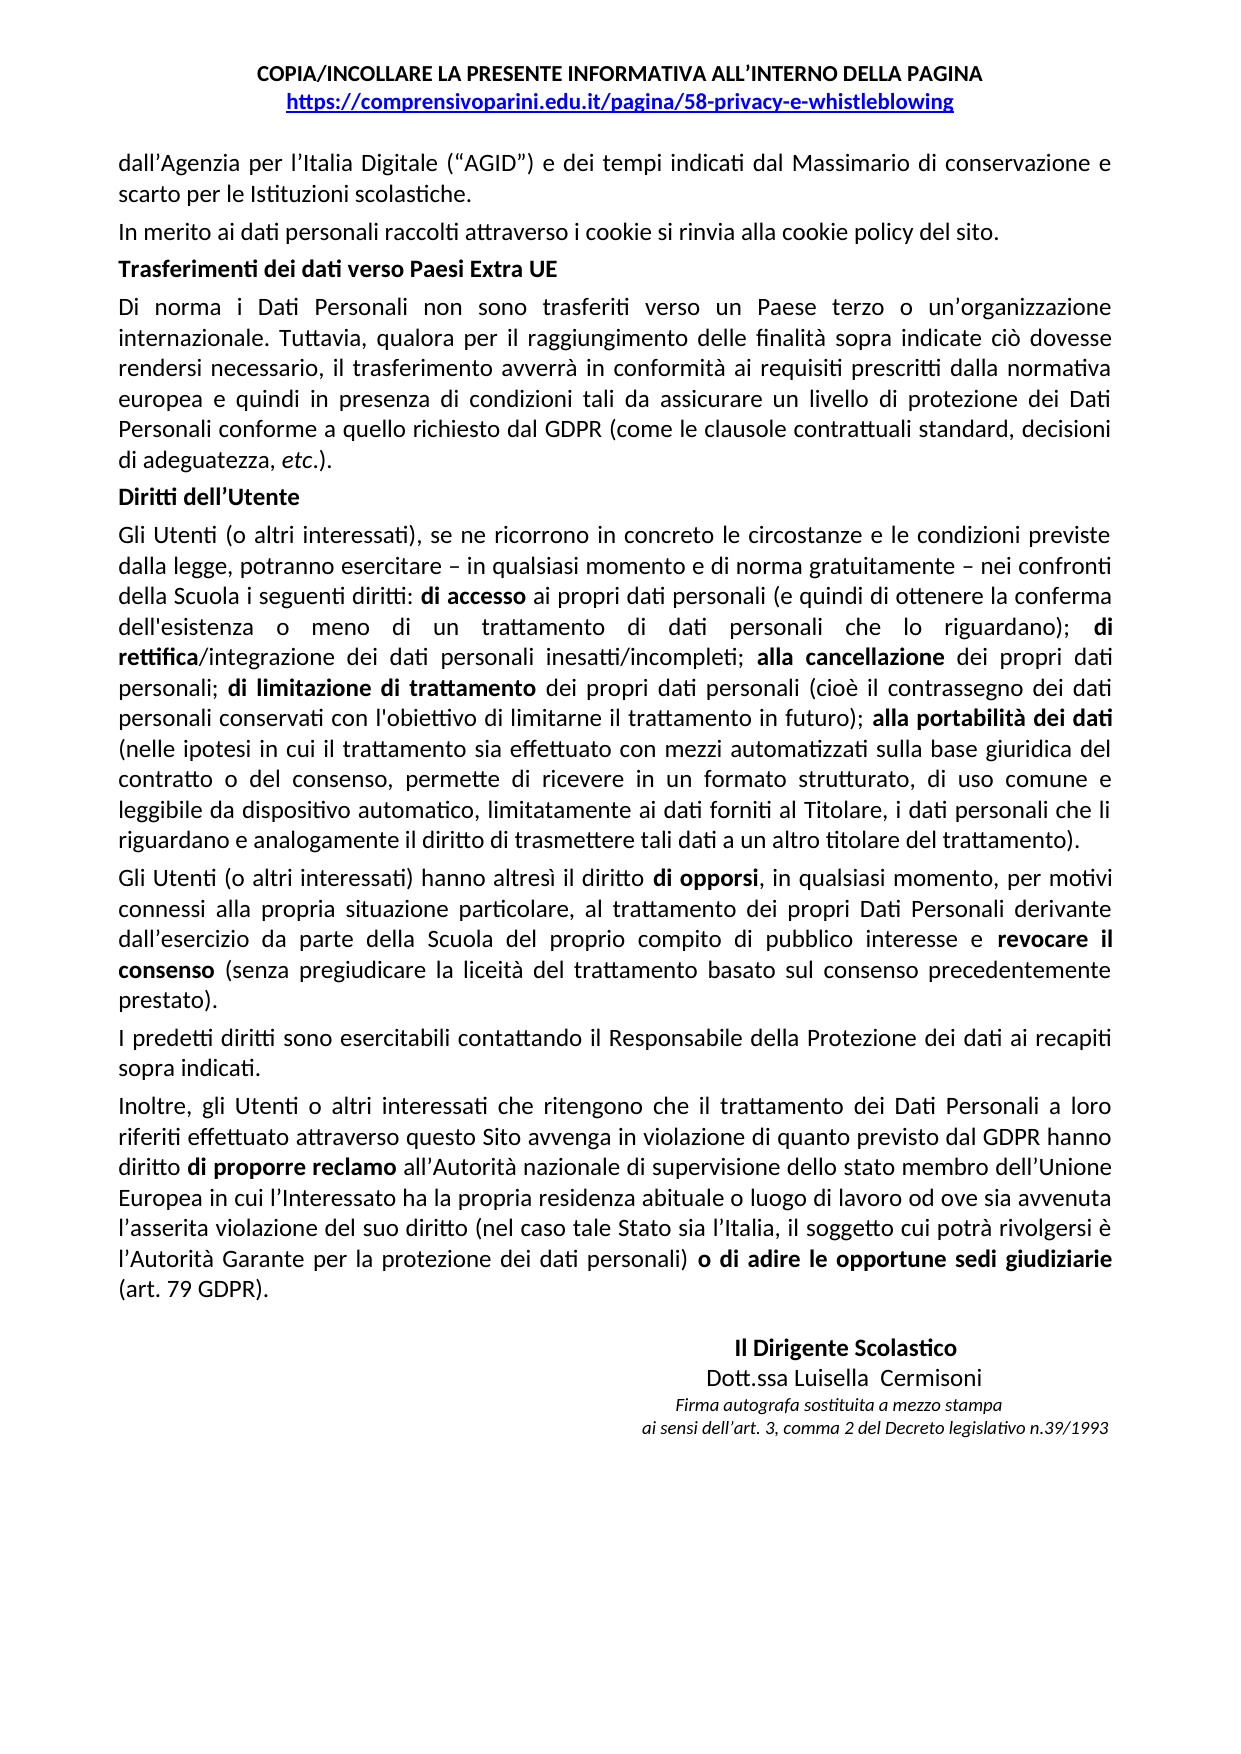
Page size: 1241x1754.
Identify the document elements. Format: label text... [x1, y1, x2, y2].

text Il Dirigente Scolastico [118, 1332, 1122, 1362]
text In merito ai dati personali raccolti attraverso i cookie si rinvia alla cookie policy del sito. [118, 216, 1113, 246]
text Trasferimenti dei dati verso Paesi Extra UE [118, 253, 1113, 284]
text Gli Utenti (o altri interessati), se ne ricorrono in concreto le circostanze e le condizioni previste dalla legge, potranno esercitare – in qualsiasi momento e di norma gratuitamente – nei confronti della Scuola i seguenti diritti: di accesso ai propri dati personali (e quindi di ottenere la conferma dell'esistenza o meno di un trattamento di dati personali che lo riguardano); di rettifica/integrazione dei dati personali inesatti/incompleti; alla cancellazione dei propri dati personali; di limitazione di trattamento dei propri dati personali (cioè il contrassegno dei dati personali conservati con l'obiettivo di limitarne il trattamento in futuro); alla portabilità dei dati (nelle ipotesi in cui il trattamento sia effettuato con mezzi automatizzati sulla base giuridica del contratto o del consenso, permette di ricevere in un formato strutturato, di uso comune e leggibile da dispositivo automatico, limitatamente ai dati forniti al Titolare, i dati personali che li riguardano e analogamente il diritto di trasmettere tali dati a un altro titolare del trattamento). [118, 519, 1113, 855]
text Inoltre, gli Utenti o altri interessati che ritengono che il trattamento dei Dati Personali a loro riferiti effettuato attraverso questo Sito avvenga in violazione di quanto previsto dal GDPR hanno diritto di proporre reclamo all’Autorità nazionale di supervisione dello stato membro dell’Unione Europea in cui l’Interessato ha la propria residenza abituale o luogo di lavoro od ove sia avvenuta l’asserita violazione del suo diritto (nel caso tale Stato sia l’Italia, il soggetto cui potrà rivolgersi è l’Autorità Garante per la protezione dei dati personali) o di adire le opportune sedi giudiziarie (art. 79 GDPR). [118, 1090, 1113, 1304]
text Dott.ssa Luisella Cermisoni [118, 1362, 1122, 1393]
text Firma autografa sostituita a mezzo stampa [118, 1393, 1122, 1416]
text Di norma i Dati Personali non sono trasferiti verso un Paese terzo o un’organizzazione internazionale. Tuttavia, qualora per il raggiungimento delle finalità sopra indicate ciò dovesse rendersi necessario, il trasferimento avverrà in conformità ai requisiti prescritti dalla normativa europea e quindi in presenza di condizioni tali da assicurare un livello di protezione dei Dati Personali conforme a quello richiesto dal GDPR (come le clausole contrattuali standard, decisioni di adeguatezza, etc.). [118, 291, 1113, 474]
text Gli Utenti (o altri interessati) hanno altresì il diritto di opporsi, in qualsiasi momento, per motivi connessi alla propria situazione particolare, al trattamento dei propri Dati Personali derivante dall’esercizio da parte della Scuola del proprio compito di pubblico interesse e revocare il consenso (senza pregiudicare la liceità del trattamento basato sul consenso precedentemente prestato). [118, 862, 1113, 1015]
text ai sensi dell’art. 3, comma 2 del Decreto legislativo n.39/1993 [118, 1416, 1122, 1439]
text I predetti diritti sono esercitabili contattando il Responsabile della Protezione dei dati ai recapiti sopra indicati. [118, 1022, 1113, 1083]
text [118, 148, 1113, 209]
text Diritti dell’Utente [118, 482, 1113, 512]
